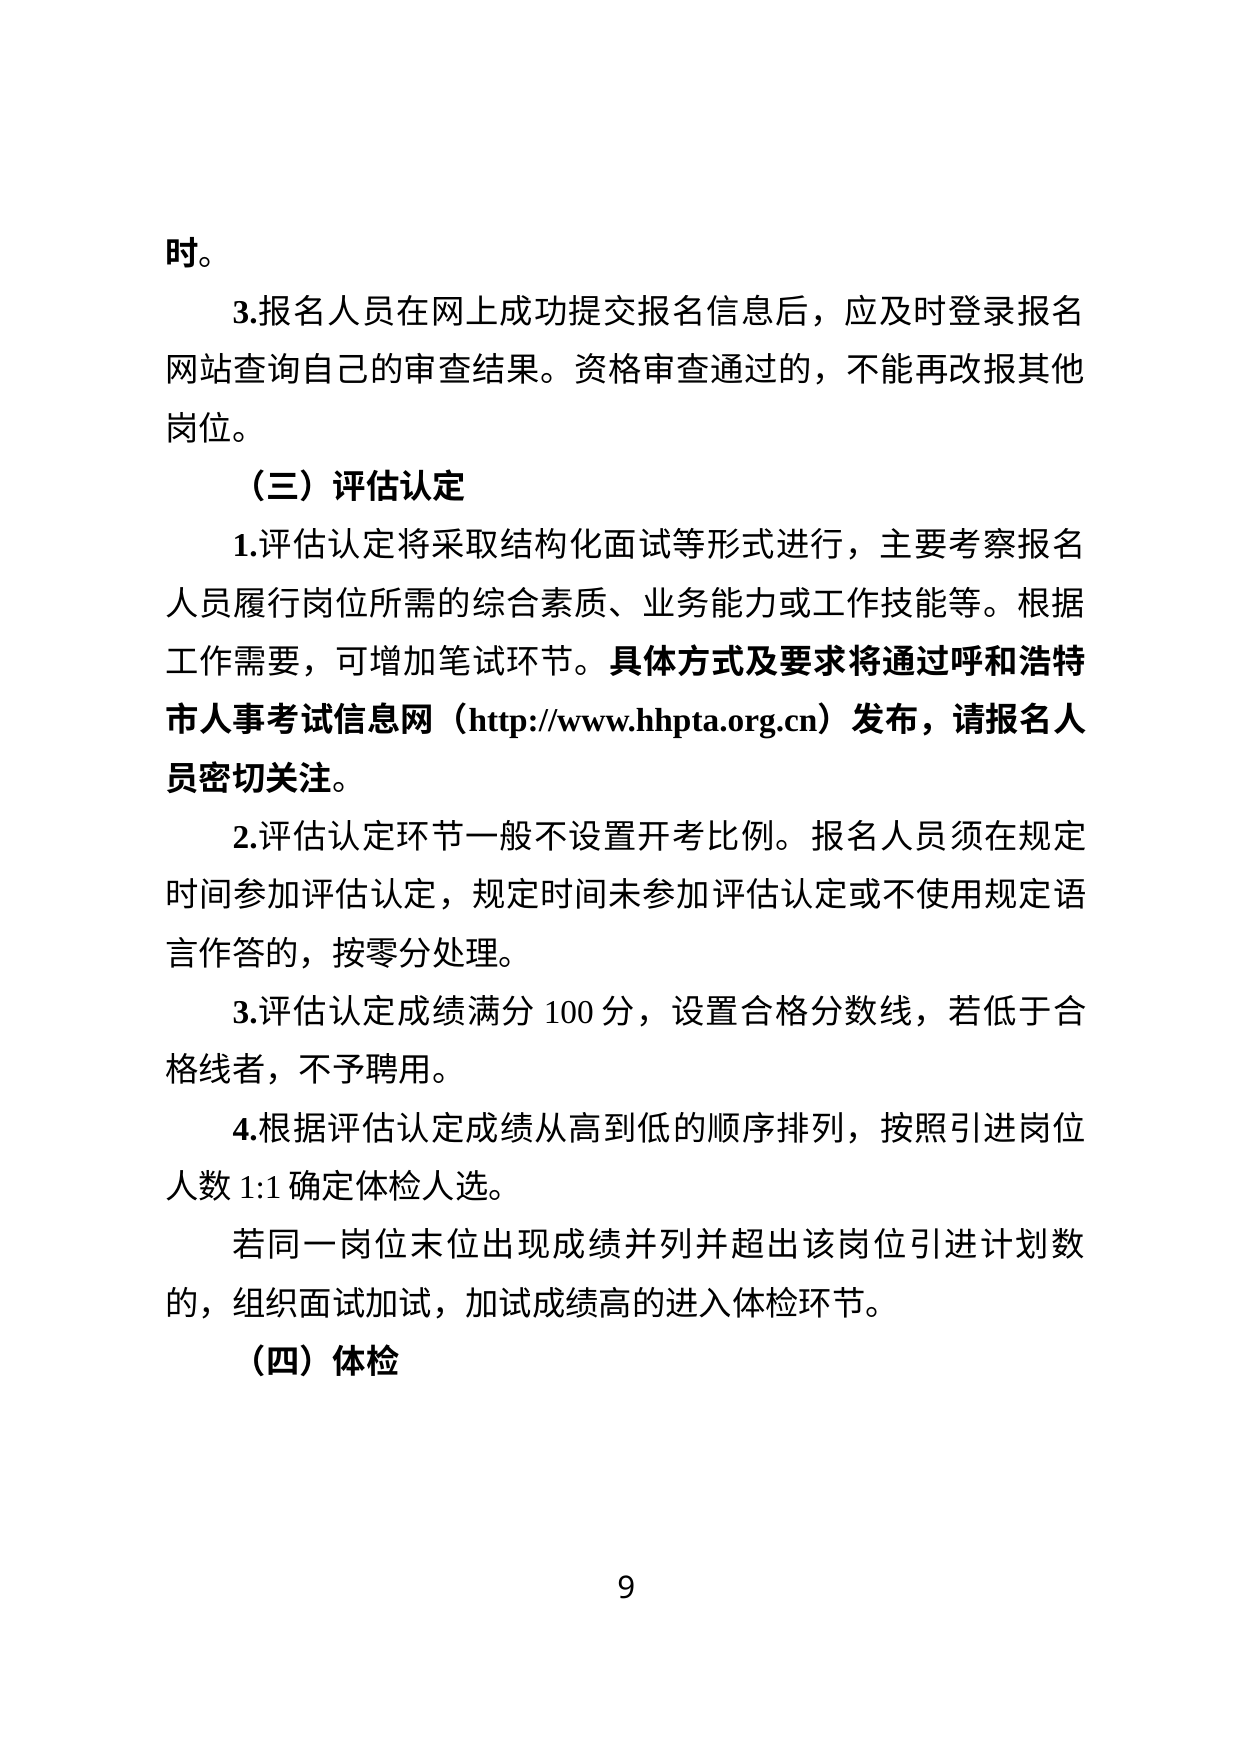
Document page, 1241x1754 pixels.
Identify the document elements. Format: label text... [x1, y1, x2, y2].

text 4.根据评估认定成绩从高到低的顺序排列，按照引进岗位人数1:1确定体检人选。 [165, 1093, 1087, 1210]
list （三）评估认定 [165, 452, 1087, 510]
list 若同一岗位末位出现成绩并列并超出该岗位引进计划数的，组织面试加试，加试成绩高的进入体检环节。 [165, 1210, 1087, 1327]
text 3.评估认定成绩满分100分，设置合格分数线，若低于合格线者，不予聘用。 [165, 977, 1087, 1093]
text 2.评估认定环节一般不设置开考比例。报名人员须在规定时间参加评估认定，规定时间未参加评估认定或不使用规定语言作答的，按零分处理。 [165, 802, 1087, 977]
text 1.评估认定将采取结构化面试等形式进行，主要考察报名人员履行岗位所需的综合素质、业务能力或工作技能等。根据工作需要，可增加笔试环节。具体方式及要求将通过呼和浩特市人事考试信息网（http://www.hhpta.org.cn）发布，请报名人员密切关注。 [165, 510, 1087, 802]
text 3.报名人员在网上成功提交报名信息后，应及时登录报名网站查询自己的审查结果。资格审查通过的，不能再改报其他岗位。 [165, 277, 1087, 452]
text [165, 218, 1087, 277]
text （四）体检 [165, 1327, 1087, 1385]
